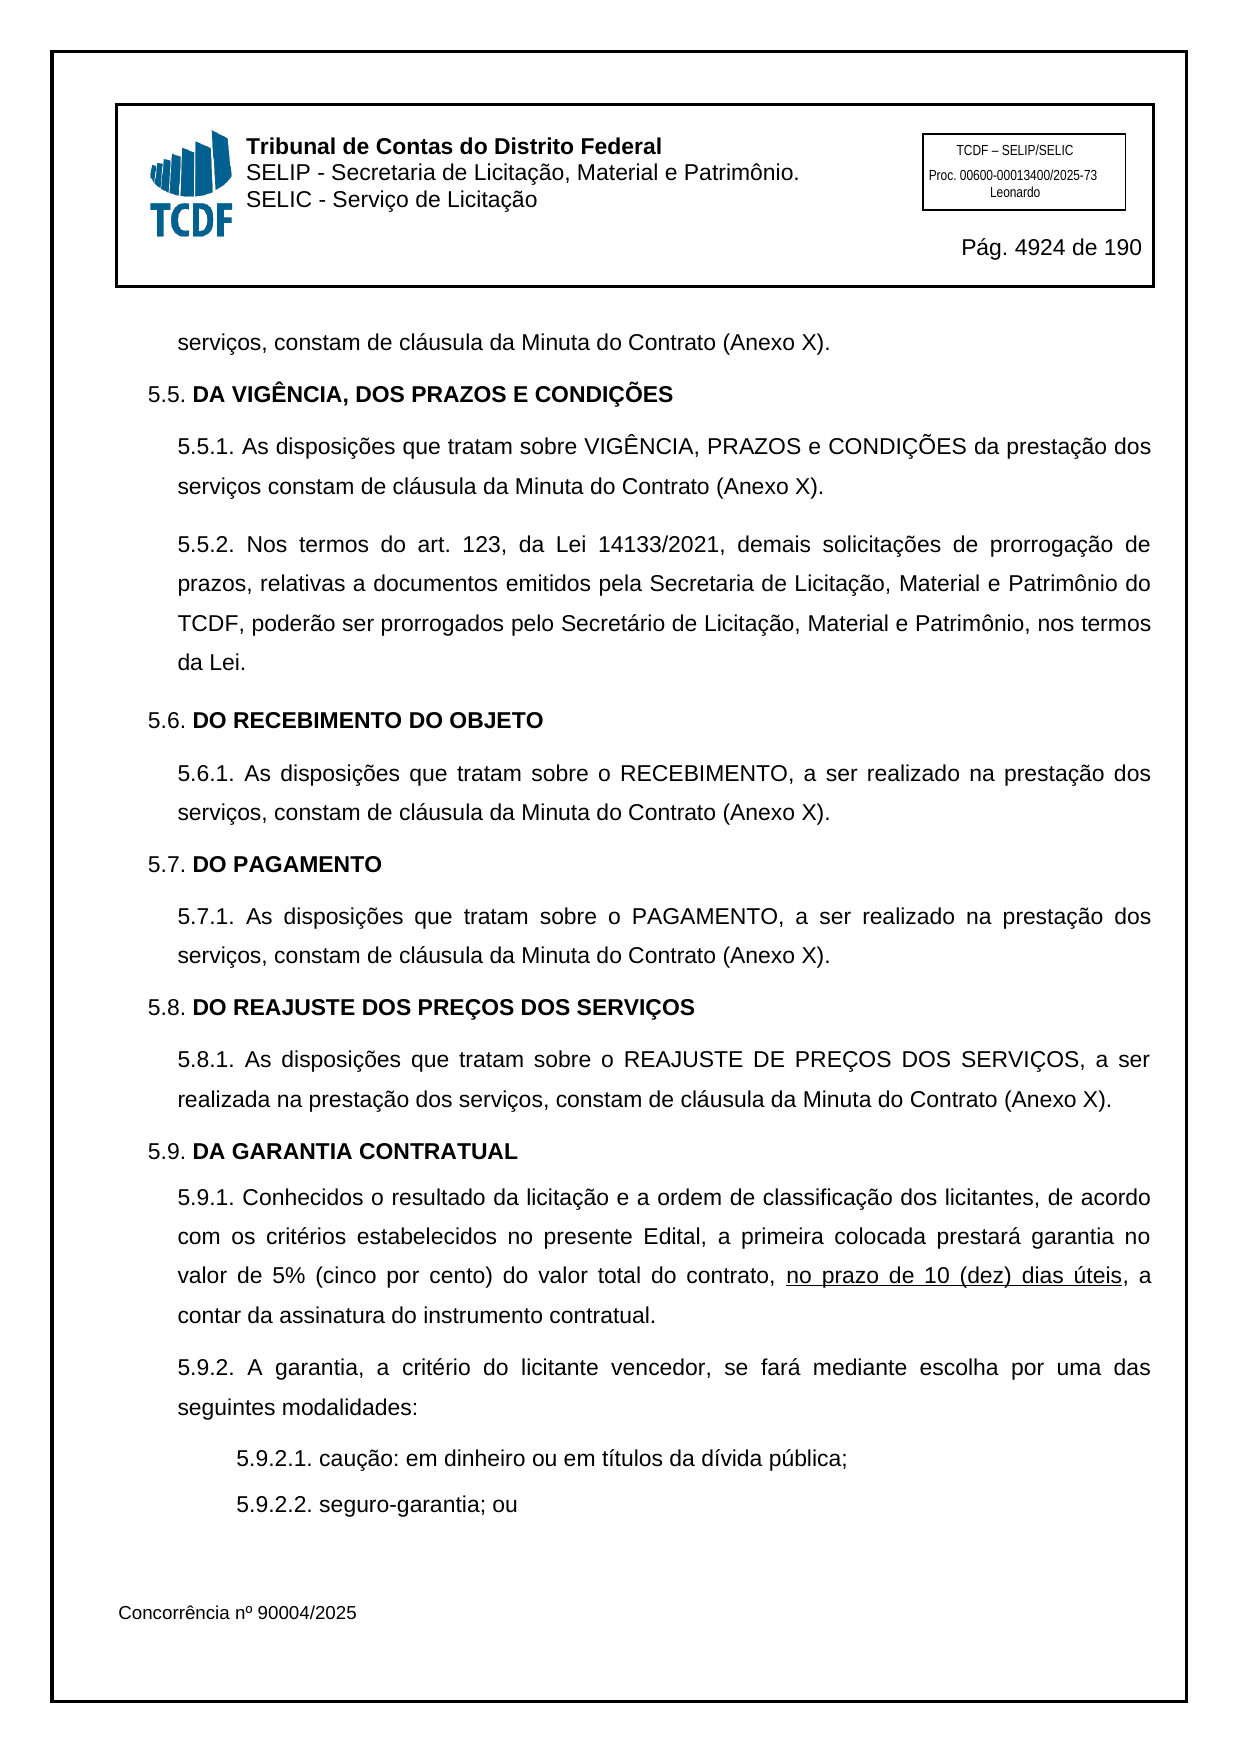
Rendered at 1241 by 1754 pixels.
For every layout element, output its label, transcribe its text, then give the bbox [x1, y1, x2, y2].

subtitle As disposições que tratam sobre o RECEBIMENTO, a ser realizado na prestação dos serviços, constam de cláusula da Minuta do Contrato (Anexo X). [177, 759, 1152, 825]
subtitle As disposições que tratam sobre o PAGAMENTO, a ser realizado na prestação dos serviços, constam de cláusula da Minuta do Contrato (Anexo X). [177, 903, 1152, 969]
subtitle Conhecidos o resultado da licitação e a ordem de classificação dos licitantes, de acordo com os critérios estabelecidos no presente Edital, a primeira colocada prestará garantia no valor de 5% (cinco por cento) do valor total do contrato, no prazo de 10 (dez) dias úteis, a contar da assinatura do instrumento contratual. [177, 1183, 1152, 1328]
subtitle DO REAJUSTE DOS PREÇOS DOS SERVIÇOS [148, 994, 1152, 1021]
subtitle DO PAGAMENTO [148, 851, 1152, 877]
subtitle DO RECEBIMENTO DO OBJETO [148, 707, 1152, 734]
subtitle A garantia, a critério do licitante vencedor, se fará mediante escolha por uma das seguintes modalidades: [177, 1354, 1152, 1420]
subtitle DA GARANTIA CONTRATUAL [148, 1138, 1152, 1164]
subtitle Nos termos do art. 123, da Lei 14133/2021, demais solicitações de prorrogação de prazos, relativas a documentos emitidos pela Secretaria de Licitação, Material e Patrimônio do TCDF, poderão ser prorrogados pelo Secretário de Licitação, Material e Patrimônio, nos termos da Lei. [177, 531, 1152, 676]
subtitle As disposições que tratam sobre a FISCALIZAÇÃO, a ser realizada na prestação dos serviços, constam de cláusula da Minuta do Contrato (Anexo X). [177, 329, 1152, 356]
picture [135, 128, 247, 239]
subtitle seguro-garantia; ou [236, 1491, 1152, 1517]
subtitle As disposições que tratam sobre o REAJUSTE DE PREÇOS DOS SERVIÇOS, a ser realizada na prestação dos serviços, constam de cláusula da Minuta do Contrato (Anexo X). [177, 1046, 1152, 1112]
subtitle As disposições que tratam sobre VIGÊNCIA, PRAZOS e CONDIÇÕES da prestação dos serviços constam de cláusula da Minuta do Contrato (Anexo X). [177, 433, 1152, 499]
subtitle DA VIGÊNCIA, DOS PRAZOS E CONDIÇÕES [148, 381, 1152, 407]
subtitle caução: em dinheiro ou em títulos da dívida pública; [236, 1445, 1152, 1472]
